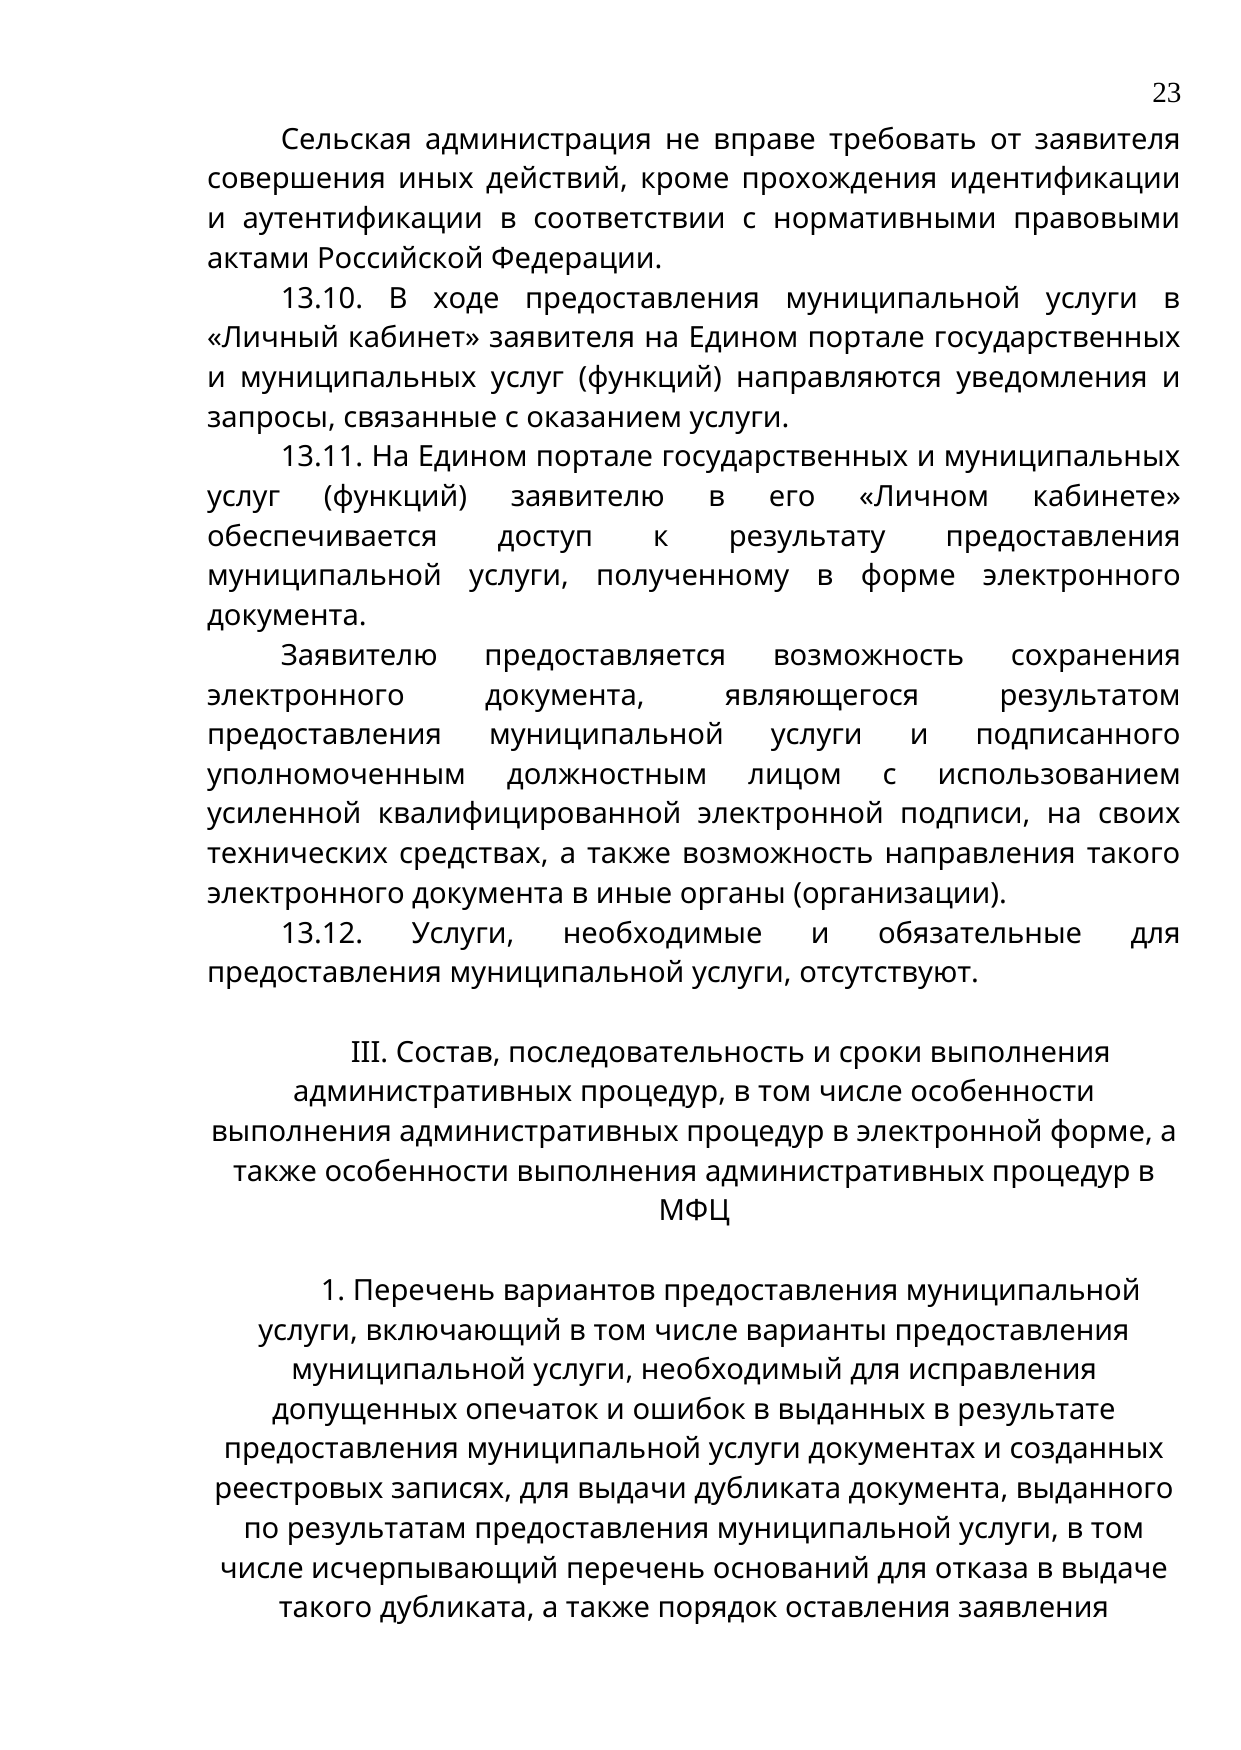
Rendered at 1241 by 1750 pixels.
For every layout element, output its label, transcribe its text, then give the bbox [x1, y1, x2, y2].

text Заявителю предоставляется возможность сохранения электронного документа, являющегося результатом предоставления муниципальной услуги и подписанного уполномоченным должностным лицом с использованием усиленной квалифицированной электронной подписи, на своих технических средствах, а также возможность направления такого электронного документа в иные органы (организации). [207, 634, 1181, 912]
text 13.12. Услуги, необходимые и обязательные для предоставления муниципальной услуги, отсутствуют. [207, 912, 1181, 991]
text Сельская администрация не вправе требовать от заявителя совершения иных действий, кроме прохождения идентификации и аутентификации в соответствии с нормативными правовыми актами Российской Федерации. [207, 118, 1181, 277]
text III. Состав, последовательность и сроки выполнения административных процедур, в том числе особенности выполнения административных процедур в электронной форме, а также особенности выполнения административных процедур в МФЦ [207, 1031, 1181, 1229]
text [207, 1269, 1181, 1626]
text 13.11. На Едином портале государственных и муниципальных услуг (функций) заявителю в его «Личном кабинете» обеспечивается доступ к результату предоставления муниципальной услуги, полученному в форме электронного документа. [207, 436, 1181, 634]
text 13.10. В ходе предоставления муниципальной услуги в «Личный кабинет» заявителя на Едином портале государственных и муниципальных услуг (функций) направляются уведомления и запросы, связанные с оказанием услуги. [207, 277, 1181, 436]
